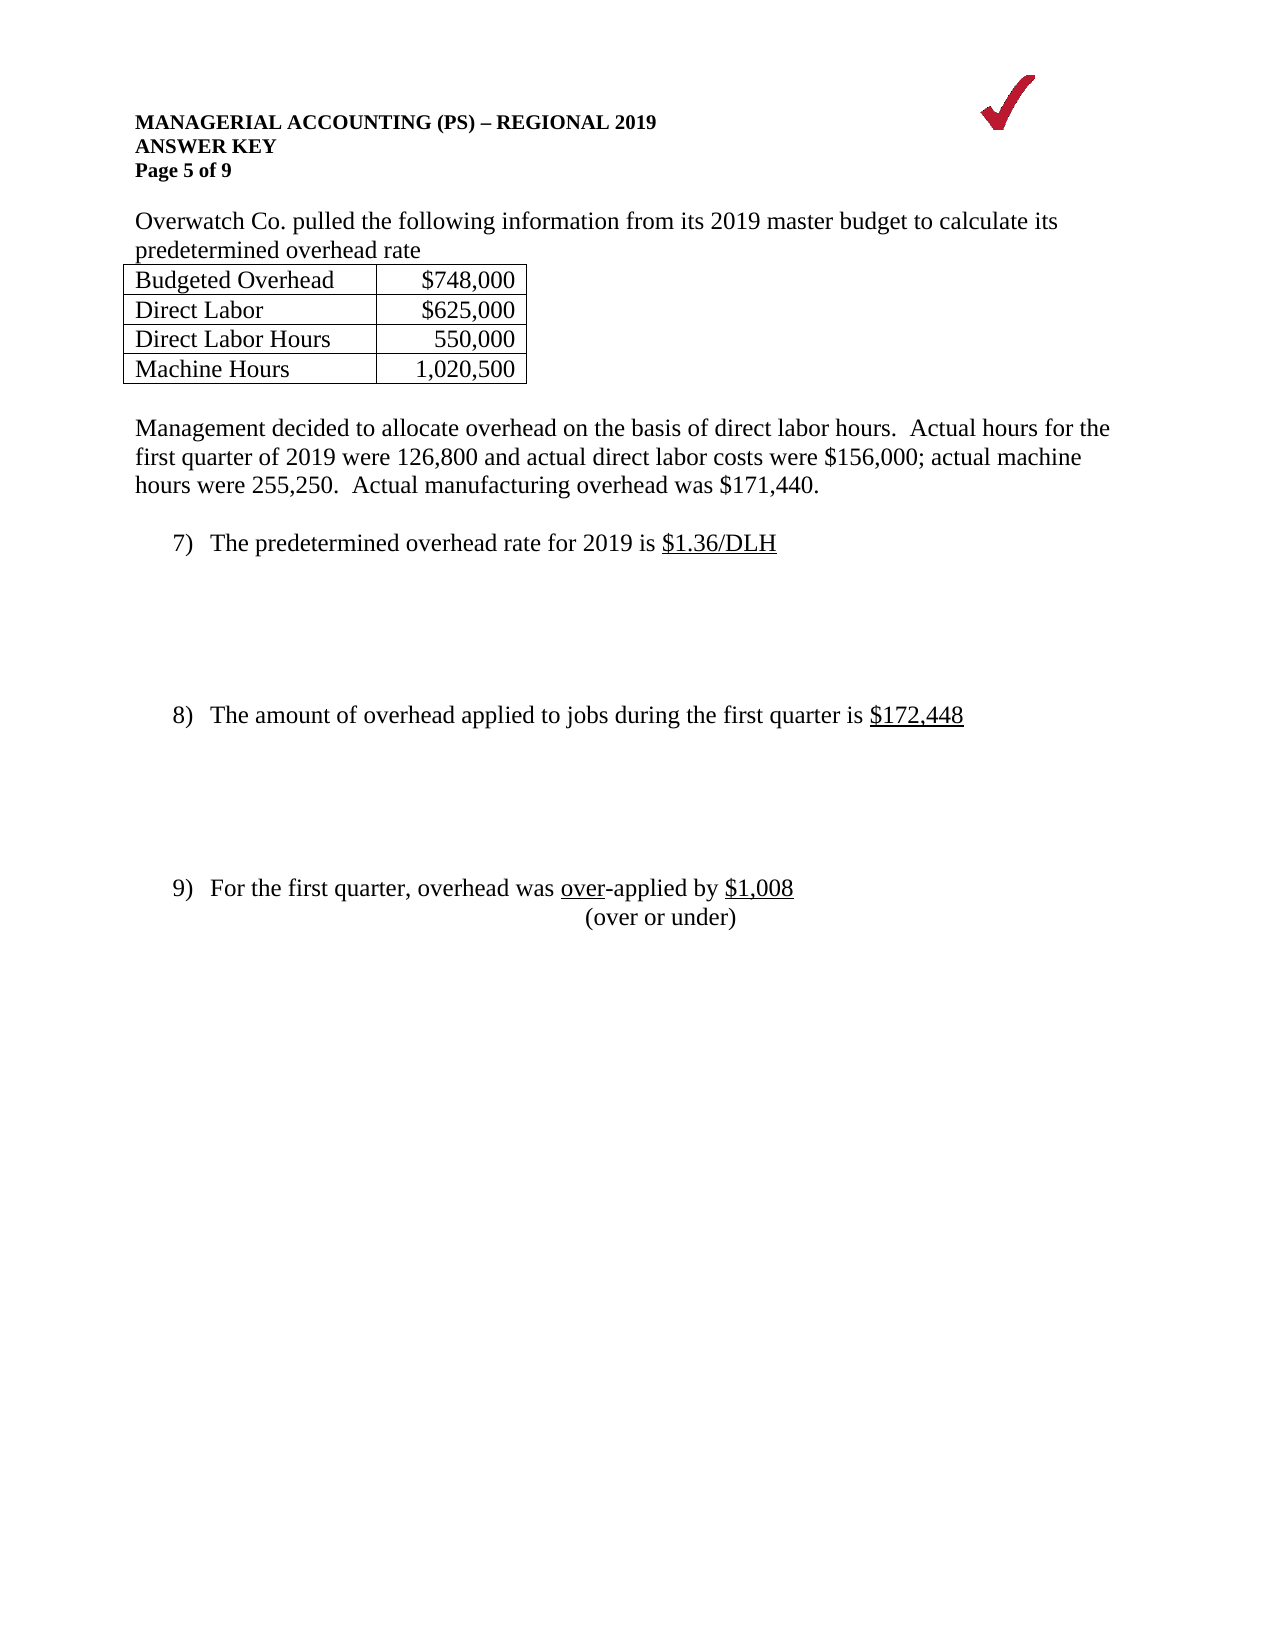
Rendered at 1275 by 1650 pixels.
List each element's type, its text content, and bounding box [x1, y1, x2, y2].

table_header Budgeted Overhead [124, 265, 376, 294]
table_cell Machine Hours [124, 354, 376, 383]
table_cell 550,000 [377, 325, 526, 353]
text Management decided to allocate overhead on the basis of direct labor hours. Actual hours for the first quarter of 2019 were 126,800 and actual direct labor costs were $156,000; actual machine hours were 255,250. Actual manufacturing overhead was $171,440. [135, 413, 1140, 499]
picture [980, 75, 1035, 130]
list The predetermined overhead rate for 2019 is $1.36/DLH [172, 528, 1140, 557]
text (over or under) [510, 902, 1140, 930]
table_cell 1,020,500 [377, 354, 526, 383]
table_header $748,000 [377, 265, 526, 294]
table_cell Direct Labor Hours [124, 325, 376, 353]
table_cell $625,000 [377, 295, 526, 323]
text Overwatch Co. pulled the following information from its 2019 master budget to calculate its predetermined overhead rate [135, 206, 1140, 264]
list The amount of overhead applied to jobs during the first quarter is $172,448 [172, 700, 1140, 729]
list For the first quarter, overhead was over-applied by $1,008 [172, 873, 1140, 902]
table_cell Direct Labor [124, 295, 376, 323]
